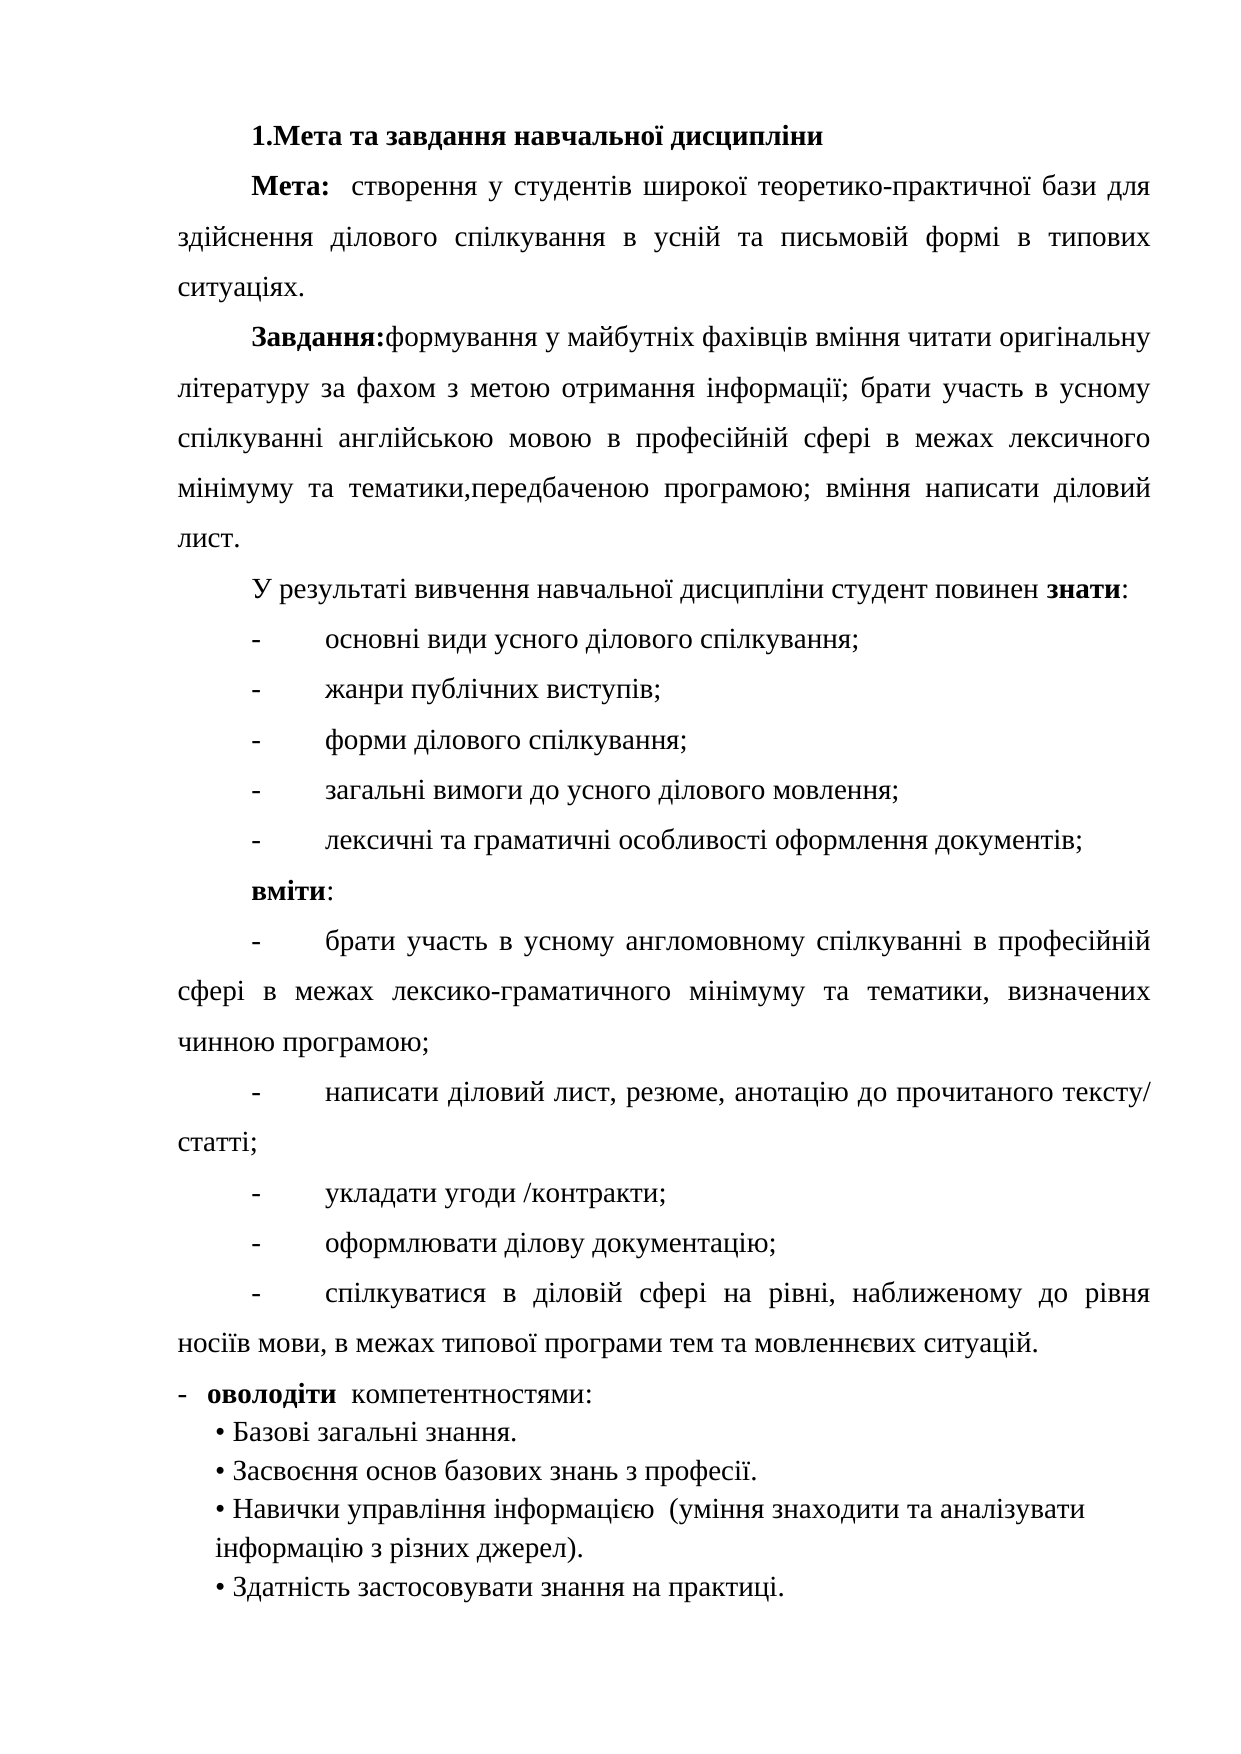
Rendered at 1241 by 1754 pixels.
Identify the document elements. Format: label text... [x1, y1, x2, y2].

list брати участь в усному англомовному спілкуванні в професійній сфері в межах лексико-граматичного мінімуму та тематики, визначених чинною програмою; [177, 923, 1152, 1057]
list основні види усного ділового спілкування; [177, 621, 1152, 655]
text Мета: створення у студентів широкої теоретико-практичної бази для здійснення ділового спілкування в усній та письмовій формі в типових ситуаціях. [177, 168, 1152, 303]
list написати діловий лист, резюме, анотацію до прочитаного тексту/ статті; [177, 1074, 1152, 1158]
list • Здатність застосовувати знання на практиці. [215, 1569, 1152, 1602]
text Завдання:формування у майбутніх фахівців вміння читати оригінальну літературу за фахом з метою отримання інформації; брати участь в усному спілкуванні англійською мовою в професійній сфері в межах лексичного мінімуму та тематики,передбаченою програмою; вміння написати діловий лист. [177, 319, 1152, 554]
list жанри публічних виступів; [177, 672, 1152, 705]
list • Базові загальні знання. [215, 1414, 1152, 1448]
text вміти: [177, 873, 1152, 906]
text 1.Мета та завдання навчальної дисципліни [251, 118, 1152, 152]
list • Засвоєння основ базових знань з професії. [215, 1453, 1152, 1487]
text У результаті вивчення навчальної дисципліни студент повинен знати: [177, 571, 1152, 604]
list оформлювати ділову документацію; [177, 1225, 1152, 1258]
list загальні вимоги до усного ділового мовлення; [177, 772, 1152, 806]
list оволодіти компетентностями: [177, 1376, 1152, 1409]
list лексичні та граматичні особливості оформлення документів; [177, 822, 1152, 856]
list форми ділового спілкування; [177, 722, 1152, 755]
list • Навички управління інформацією (уміння знаходити та аналізувати інформацію з різних джерел). [215, 1492, 1152, 1564]
list спілкуватися в діловій сфері на рівні, наближеному до рівня носіїв мови, в межах типової програми тем та мовленнєвих ситуацій. [177, 1275, 1152, 1359]
list укладати угоди /контракти; [177, 1175, 1152, 1208]
